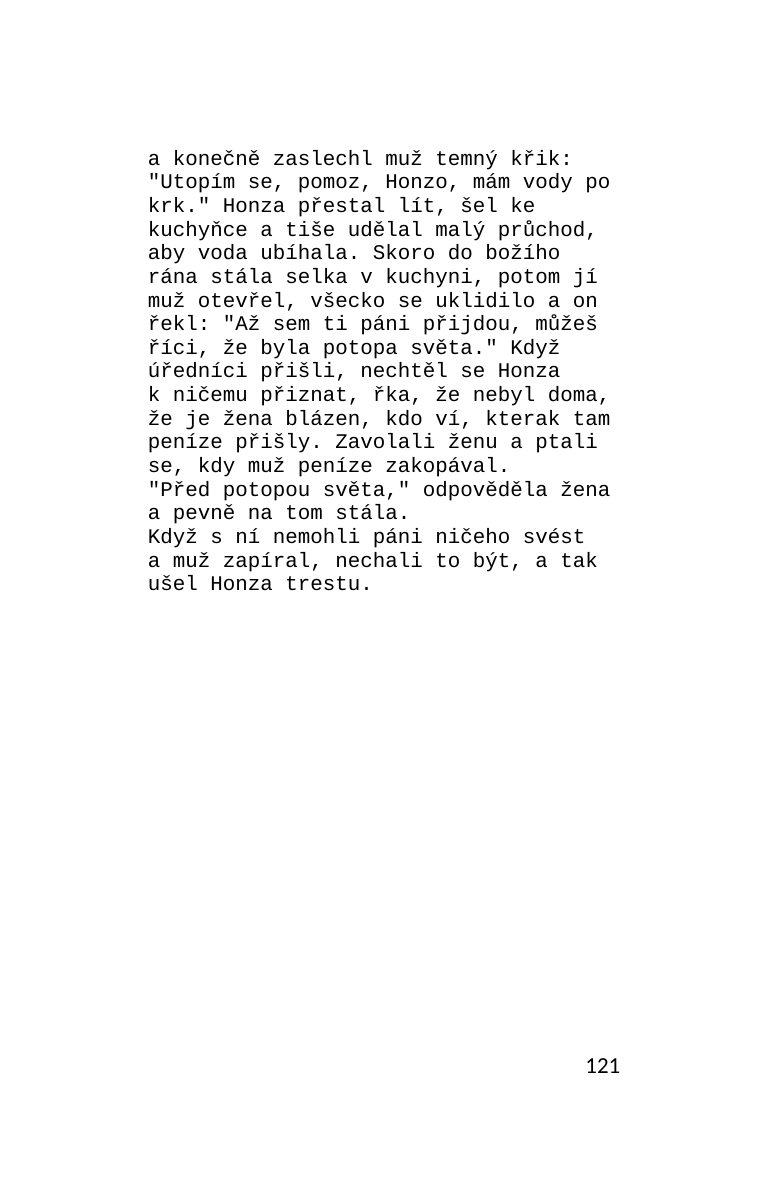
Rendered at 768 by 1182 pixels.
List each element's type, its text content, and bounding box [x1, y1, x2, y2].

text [148, 148, 620, 479]
text Když s ní nemohli páni ničeho svést a muž zapíral, nechali to být, a tak ušel Honza trestu. [148, 526, 620, 597]
text "Před potopou světa," odpověděla žena a pevně na tom stála. [148, 479, 620, 526]
